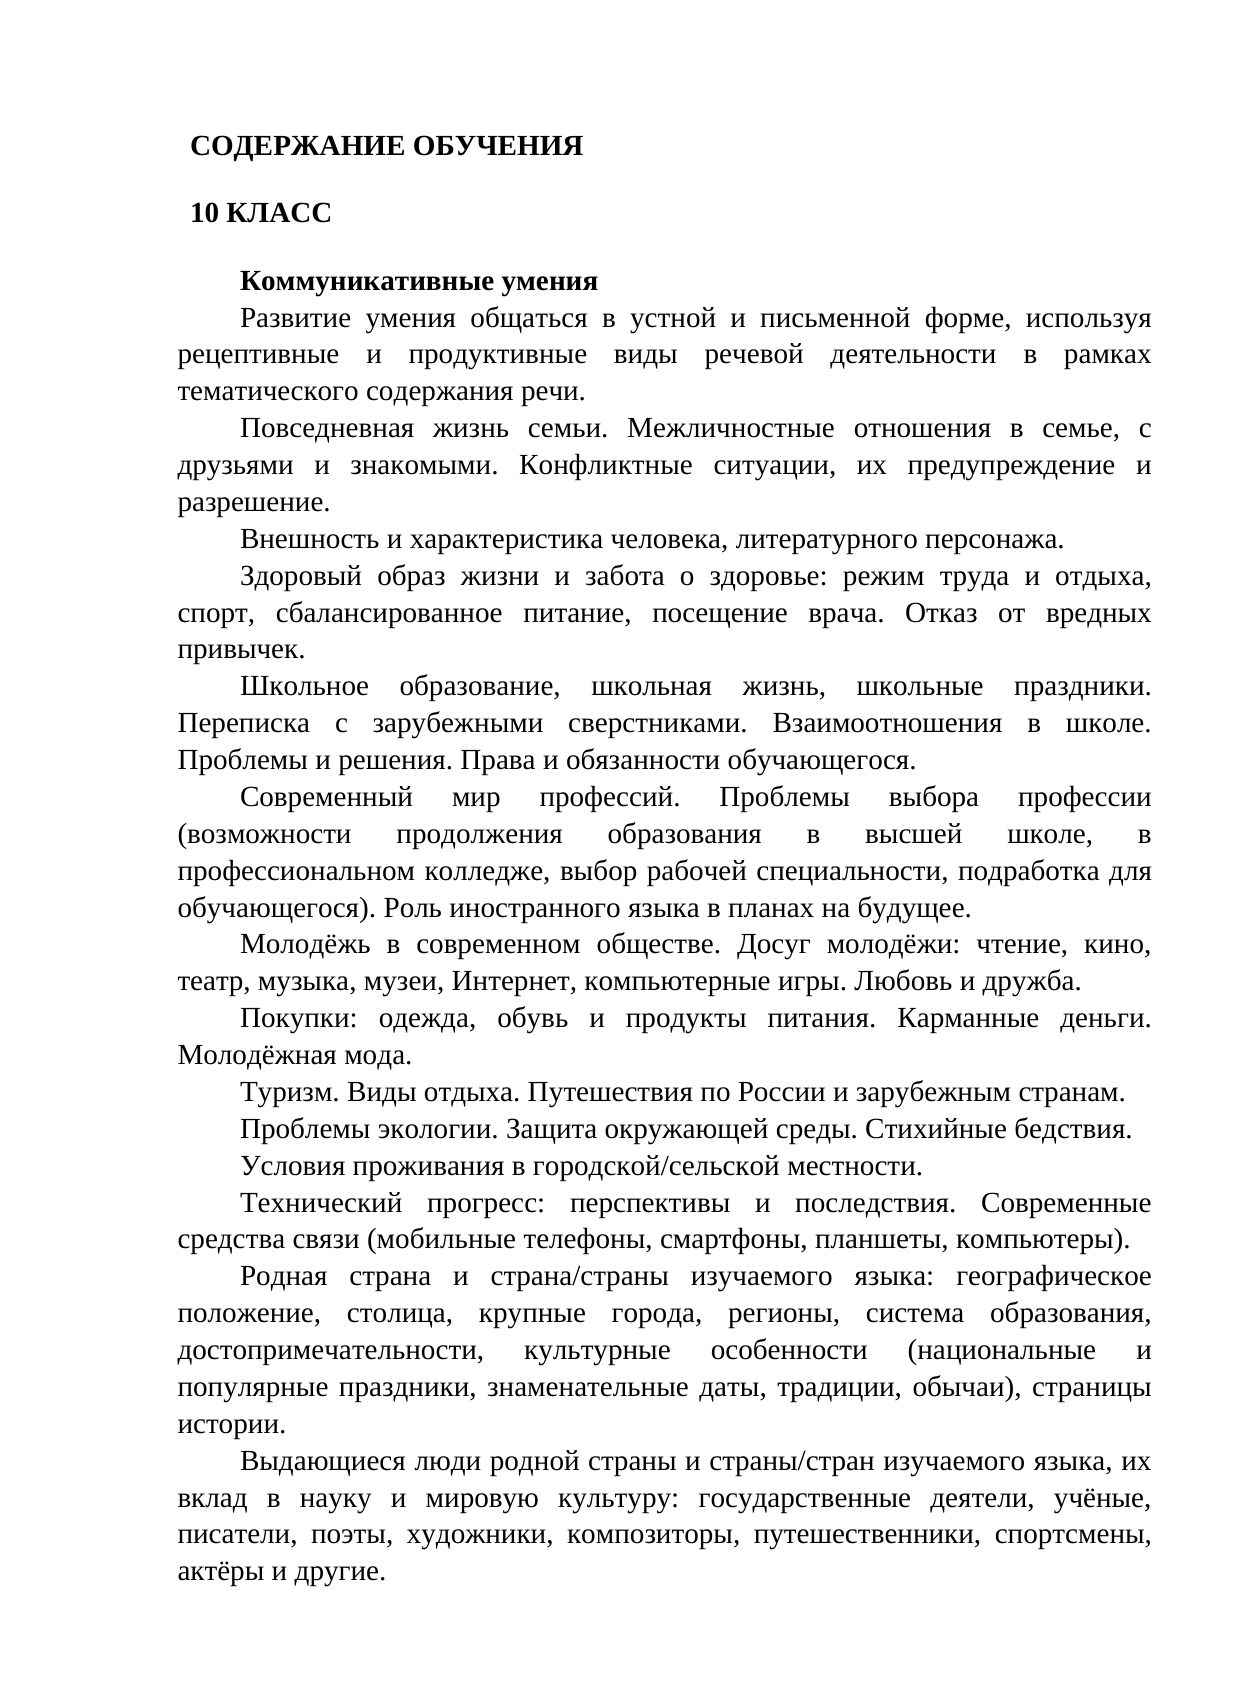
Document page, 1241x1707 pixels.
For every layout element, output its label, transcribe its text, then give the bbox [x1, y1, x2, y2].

text Технический прогресс: перспективы и последствия. Современные средства связи (мобильные телефоны, смартфоны, планшеты, компьютеры). [177, 1185, 1152, 1255]
text Выдающиеся люди родной страны и страны/стран изучаемого языка, их вклад в науку и мировую культуру: государственные деятели, учёные, писатели, поэты, художники, композиторы, путешественники, спортсмены, актёры и другие. [177, 1443, 1152, 1587]
text Условия проживания в городской/сельской местности. [177, 1148, 1152, 1181]
text 10 КЛАСС [190, 195, 1152, 229]
text Повседневная жизнь семьи. Межличностные отношения в семье, с друзьями и знакомыми. Конфликтные ситуации, их предупреждение и разрешение. [177, 410, 1152, 518]
text Школьное образование, школьная жизнь, школьные праздники. Переписка с зарубежными сверстниками. Взаимоотношения в школе. Проблемы и решения. Права и обязанности обучающегося. [177, 668, 1152, 776]
text Современный мир профессий. Проблемы выбора профессии (возможности продолжения образования в высшей школе, в профессиональном колледже, выбор рабочей специальности, подработка для обучающегося). Роль иностранного языка в планах на будущее. [177, 779, 1152, 923]
text Молодёжь в современном обществе. Досуг молодёжи: чтение, кино, театр, музыка, музеи, Интернет, компьютерные игры. Любовь и дружба. [177, 927, 1152, 997]
text Туризм. Виды отдыха. Путешествия по России и зарубежным странам. [177, 1074, 1152, 1108]
text Здоровый образ жизни и забота о здоровье: режим труда и отдыха, спорт, сбалансированное питание, посещение врача. Отказ от вредных привычек. [177, 558, 1152, 665]
text СОДЕРЖАНИЕ ОБУЧЕНИЯ [190, 128, 1152, 161]
text Коммуникативные умения [177, 263, 1152, 296]
text Покупки: одежда, обувь и продукты питания. Карманные деньги. Молодёжная мода. [177, 1000, 1152, 1071]
text Родная страна и страна/страны изучаемого языка: географическое положение, столица, крупные города, регионы, система образования, достопримечательности, культурные особенности (национальные и популярные праздники, знаменательные даты, традиции, обычаи), страницы истории. [177, 1258, 1152, 1439]
text Внешность и характеристика человека, литературного персонажа. [177, 521, 1152, 554]
text Проблемы экологии. Защита окружающей среды. Стихийные бедствия. [177, 1111, 1152, 1144]
text Развитие умения общаться в устной и письменной форме, используя рецептивные и продуктивные виды речевой деятельности в рамках тематического содержания речи. [177, 300, 1152, 407]
